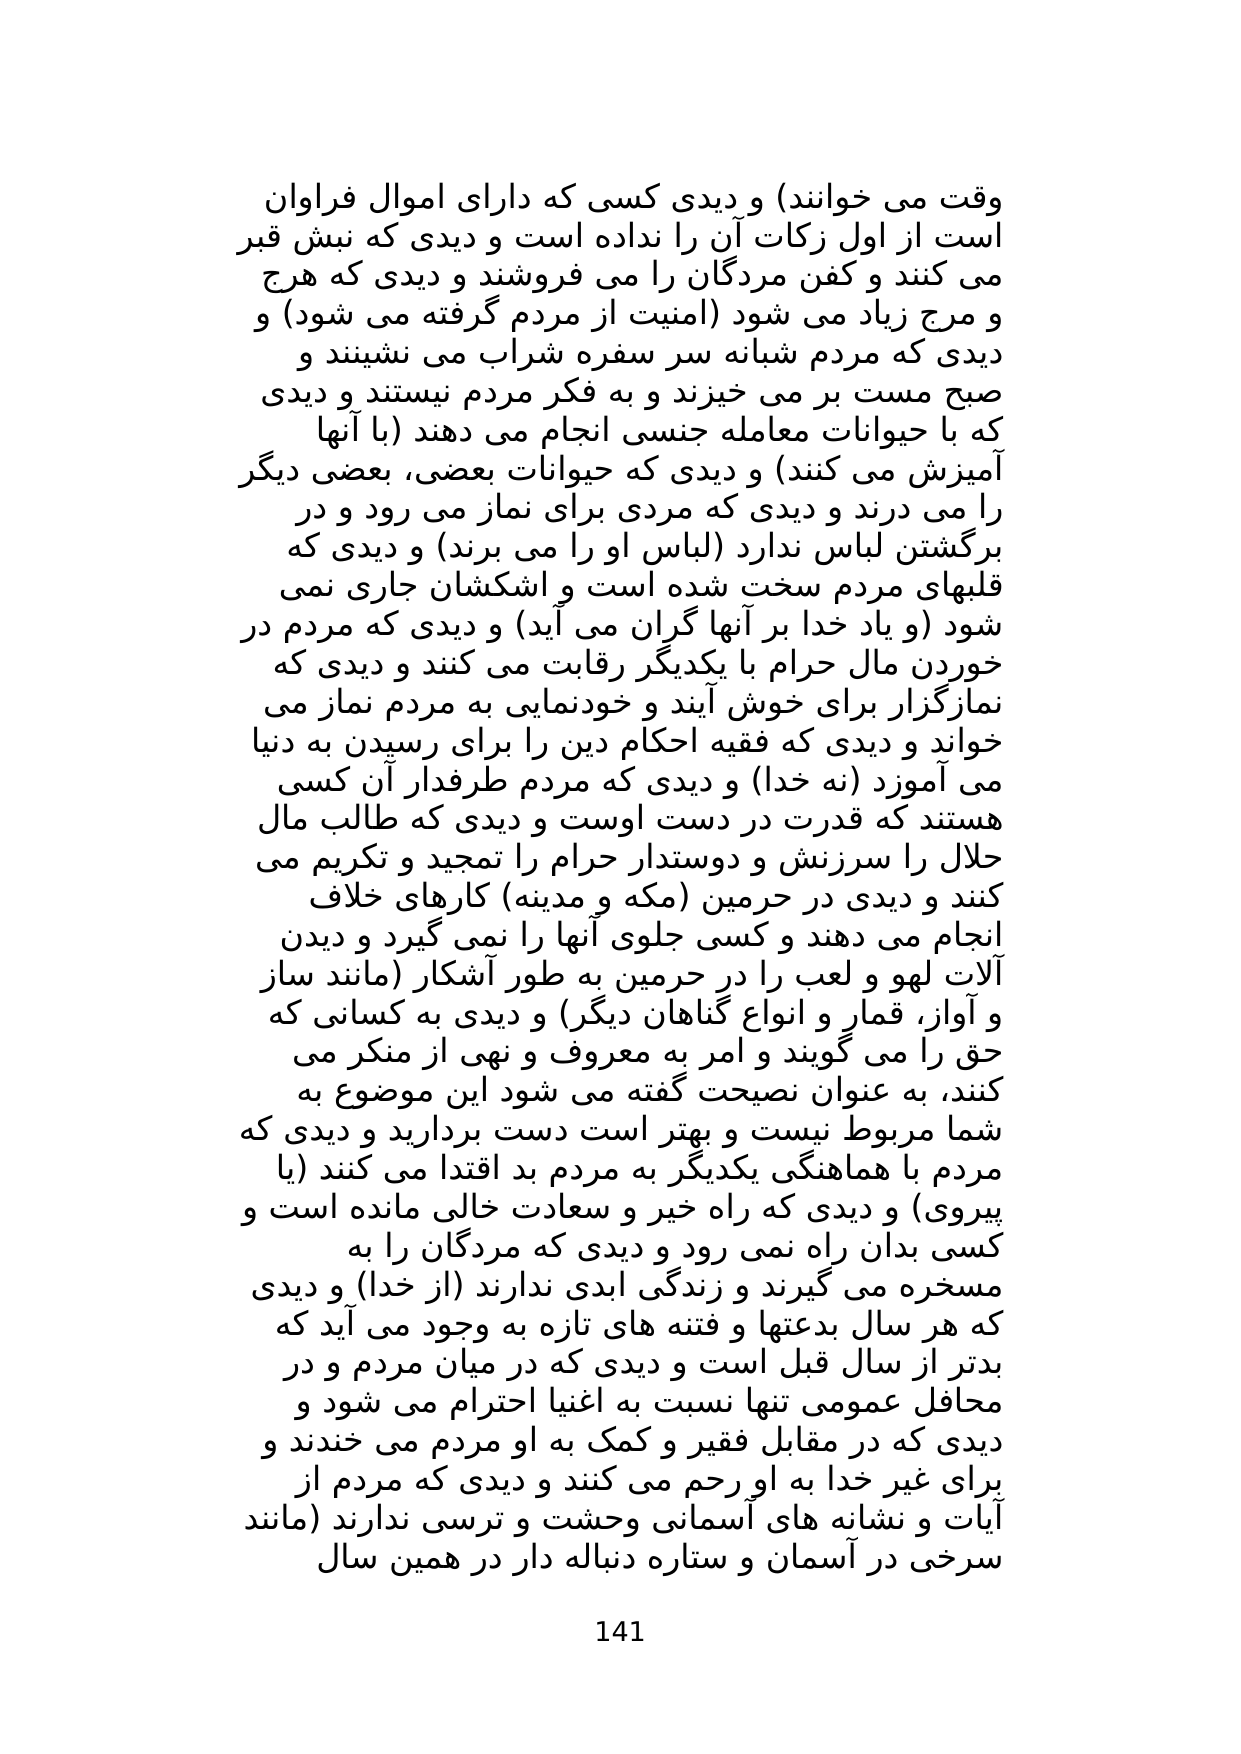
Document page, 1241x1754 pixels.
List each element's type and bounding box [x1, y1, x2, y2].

text [236, 177, 1004, 1576]
